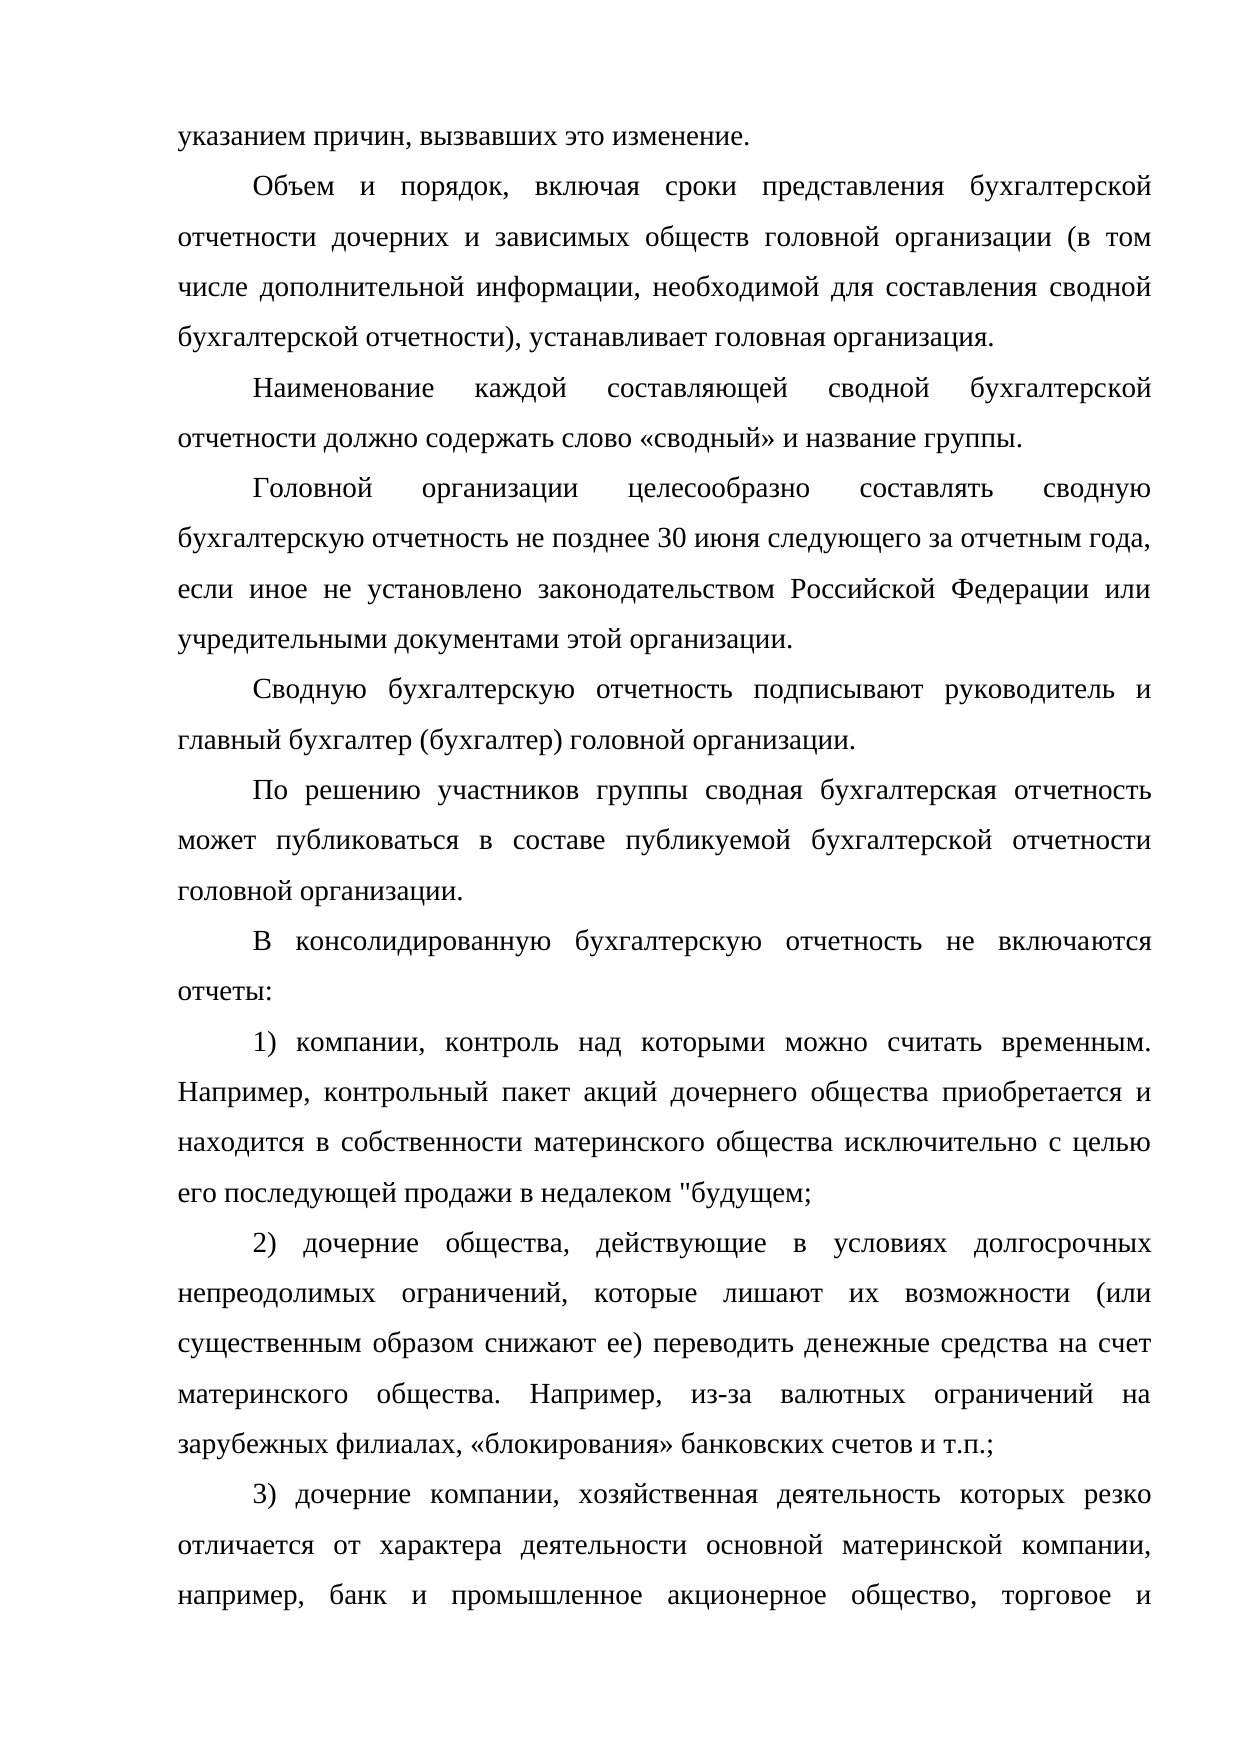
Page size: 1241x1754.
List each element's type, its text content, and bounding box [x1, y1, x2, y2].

text Наименование каждой составляющей сводной бухгалтерской отчетности должно содержать слово «сводный» и название группы. [177, 370, 1152, 453]
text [177, 1477, 1152, 1611]
text По решению участников группы сводная бухгалтерская отчетность может публиковаться в составе публикуемой бухгалтерской отчетности головной организации. [177, 772, 1152, 906]
text 1) компании, контроль над которыми можно считать временным. Например, контрольный пакет акций дочернего общества приобретается и находится в собственности материнского общества исключительно с целью его последующей продажи в недалеком "будущем; [177, 1024, 1152, 1208]
text Сводную бухгалтерскую отчетность подписывают руководитель и главный бухгалтер (бухгалтер) головной организации. [177, 672, 1152, 755]
text Головной организации целесообразно составлять сводную бухгалтерскую отчетность не позднее 30 июня следующего за отчетным года, если иное не установлено законодательством Российской Федерации или учредительными документами этой организации. [177, 470, 1152, 655]
text Объем и порядок, включая сроки представления бухгалтерской отчетности дочерних и зависимых обществ головной организации (в том числе дополнительной информации, необходимой для составления сводной бухгалтерской отчетности), устанавливает головная организация. [177, 168, 1152, 353]
text 2) дочерние общества, действующие в условиях долгосрочных непреодолимых ограничений, которые лишают их возможности (или существенным образом снижают ее) переводить денежные средства на счет материнского общества. Например, из-за валютных ограничений на зарубежных филиалах, «блокирования» банковских счетов и т.п.; [177, 1225, 1152, 1460]
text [177, 118, 1152, 152]
text В консолидированную бухгалтерскую отчетность не включаются отчеты: [177, 923, 1152, 1007]
